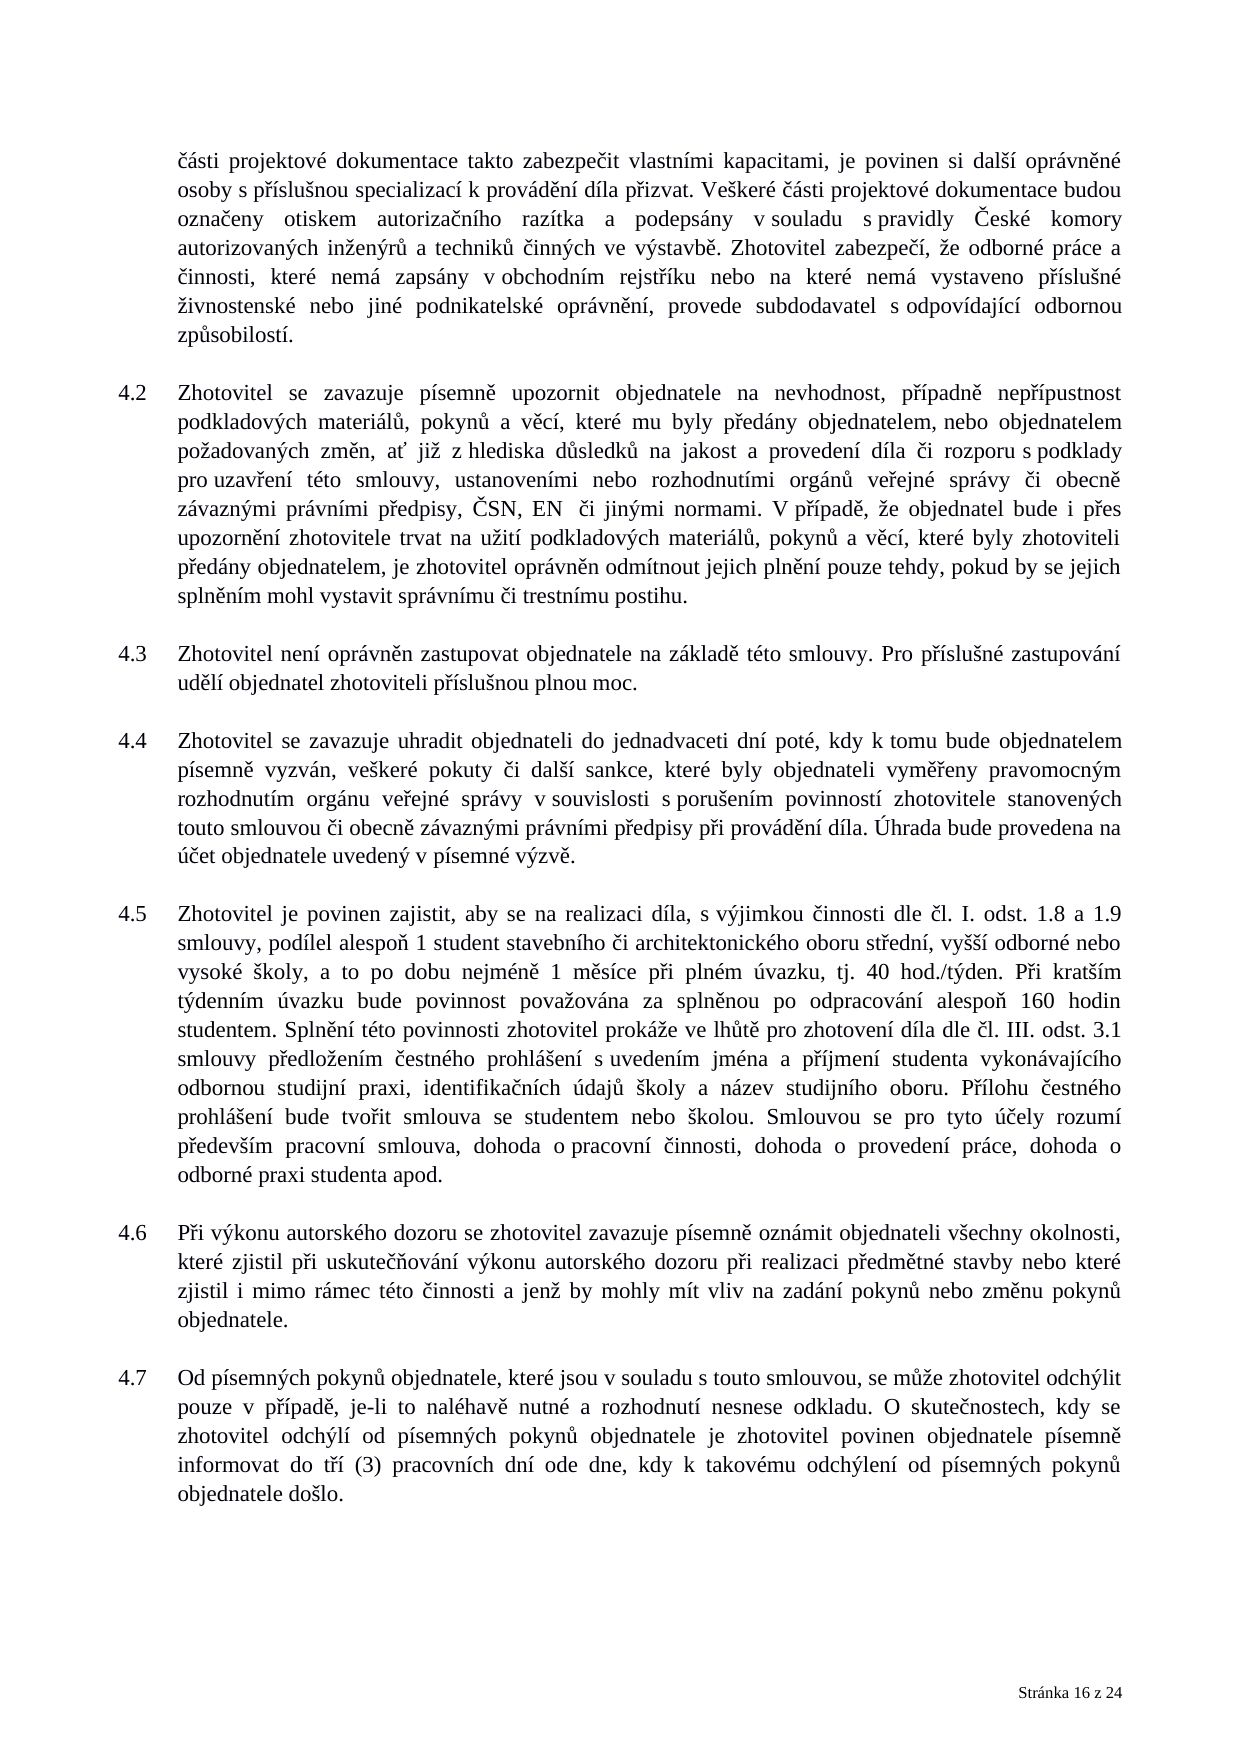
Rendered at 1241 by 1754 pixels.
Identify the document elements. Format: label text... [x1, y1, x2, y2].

list Zhotovitel není oprávněn zastupovat objednatele na základě této smlouvy. Pro příslušné zastupování udělí objednatel zhotoviteli příslušnou plnou moc. [118, 640, 1122, 695]
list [118, 148, 1122, 348]
list Zhotovitel se zavazuje uhradit objednateli do jednadvaceti dní poté, kdy k tomu bude objednatelem písemně vyzván, veškeré pokuty či další sankce, které byly objednateli vyměřeny pravomocným rozhodnutím orgánu veřejné správy v souvislosti s porušením povinností zhotovitele stanovených touto smlouvou či obecně závaznými právními předpisy při provádění díla. Úhrada bude provedena na účet objednatele uvedený v písemné výzvě. [118, 727, 1122, 869]
list Od písemných pokynů objednatele, které jsou v souladu s touto smlouvou, se může zhotovitel odchýlit pouze v případě, je-li to naléhavě nutné a rozhodnutí nesnese odkladu. O skutečnostech, kdy se zhotovitel odchýlí od písemných pokynů objednatele je zhotovitel povinen objednatele písemně informovat do tří (3) pracovních dní ode dne, kdy k takovému odchýlení od písemných pokynů objednatele došlo. [118, 1364, 1122, 1506]
list Zhotovitel se zavazuje písemně upozornit objednatele na nevhodnost, případně nepřípustnost podkladových materiálů, pokynů a věcí, které mu byly předány objednatelem, nebo objednatelem požadovaných změn, ať již z hlediska důsledků na jakost a provedení díla či rozporu s podklady pro uzavření této smlouvy, ustanoveními nebo rozhodnutími orgánů veřejné správy či obecně závaznými právními předpisy, ČSN, EN či jinými normami. V případě, že objednatel bude i přes upozornění zhotovitele trvat na užití podkladových materiálů, pokynů a věcí, které byly zhotoviteli předány objednatelem, je zhotovitel oprávněn odmítnout jejich plnění pouze tehdy, pokud by se jejich splněním mohl vystavit správnímu či trestnímu postihu. [118, 379, 1122, 608]
list Zhotovitel je povinen zajistit, aby se na realizaci díla, s výjimkou činnosti dle čl. I. odst. 1.8 a 1.9 smlouvy, podílel alespoň 1 student stavebního či architektonického oboru střední, vyšší odborné nebo vysoké školy, a to po dobu nejméně 1 měsíce při plném úvazku, tj. 40 hod./týden. Při kratším týdenním úvazku bude povinnost považována za splněnou po odpracování alespoň 160 hodin studentem. Splnění této povinnosti zhotovitel prokáže ve lhůtě pro zhotovení díla dle čl. III. odst. 3.1 smlouvy předložením čestného prohlášení s uvedením jména a příjmení studenta vykonávajícího odbornou studijní praxi, identifikačních údajů školy a název studijního oboru. Přílohu čestného prohlášení bude tvořit smlouva se studentem nebo školou. Smlouvou se pro tyto účely rozumí především pracovní smlouva, dohoda o pracovní činnosti, dohoda o provedení práce, dohoda o odborné praxi studenta apod. [118, 901, 1122, 1187]
list Při výkonu autorského dozoru se zhotovitel zavazuje písemně oznámit objednateli všechny okolnosti, které zjistil při uskutečňování výkonu autorského dozoru při realizaci předmětné stavby nebo které zjistil i mimo rámec této činnosti a jenž by mohly mít vliv na zadání pokynů nebo změnu pokynů objednatele. [118, 1219, 1122, 1332]
